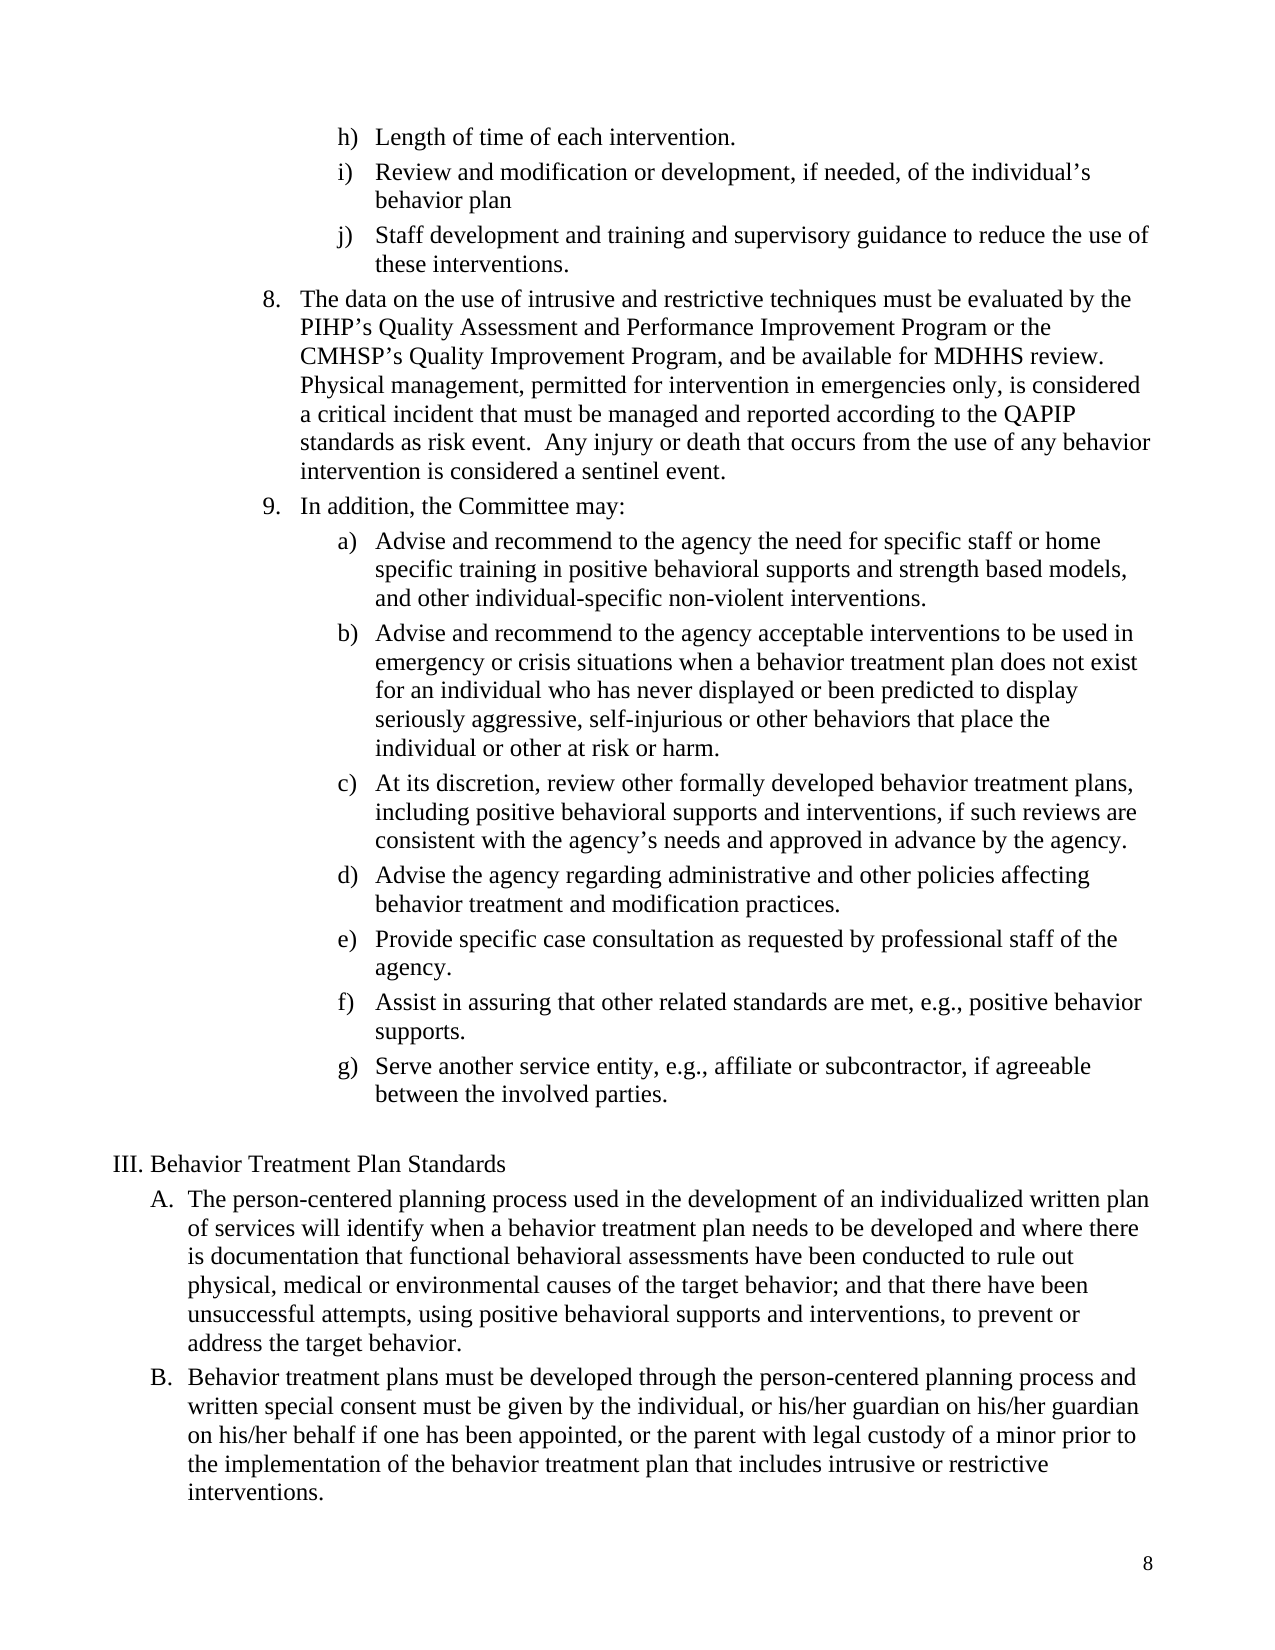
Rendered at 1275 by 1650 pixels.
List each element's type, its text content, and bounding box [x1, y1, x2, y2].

list Provide specific case consultation as requested by professional staff of the agency. [337, 924, 1153, 981]
list The data on the use of intrusive and restrictive techniques must be evaluated by the PIHP’s Quality Assessment and Performance Improvement Program or the CMHSP’s Quality Improvement Program, and be available for MDHHS review. Physical management, permitted for intervention in emergencies only, is considered a critical incident that must be managed and reported according to the QAPIP standards as risk event. Any injury or death that occurs from the use of any behavior intervention is considered a sentinel event. [262, 284, 1153, 485]
list In addition, the Committee may: [262, 491, 1153, 520]
list Review and modification or development, if needed, of the individual’s behavior plan [337, 157, 1153, 214]
list At its discretion, review other formally developed behavior treatment plans, including positive behavioral supports and interventions, if such reviews are consistent with the agency’s needs and approved in advance by the agency. [337, 768, 1153, 854]
list Assist in assuring that other related standards are met, e.g., positive behavior supports. [337, 987, 1153, 1045]
list Staff development and training and supervisory guidance to reduce the use of these interventions. [337, 220, 1153, 278]
list Advise and recommend to the agency the need for specific staff or home specific training in positive behavioral supports and strength based models, and other individual-specific non-violent interventions. [337, 526, 1153, 612]
list Behavior treatment plans must be developed through the person-centered planning process and written special consent must be given by the individual, or his/her guardian on his/her guardian on his/her behalf if one has been appointed, or the parent with legal custody of a minor prior to the implementation of the behavior treatment plan that includes intrusive or restrictive interventions. [150, 1362, 1153, 1506]
list The person-centered planning process used in the development of an individualized written plan of services will identify when a behavior treatment plan needs to be developed and where there is documentation that functional behavioral assessments have been conducted to rule out physical, medical or environmental causes of the target behavior; and that there have been unsuccessful attempts, using positive behavioral supports and interventions, to prevent or address the target behavior. [150, 1184, 1153, 1356]
list Advise the agency regarding administrative and other policies affecting behavior treatment and modification practices. [337, 860, 1153, 918]
list Length of time of each intervention. [337, 122, 1153, 151]
list Behavior Treatment Plan Standards [112, 1149, 1153, 1178]
list Advise and recommend to the agency acceptable interventions to be used in emergency or crisis situations when a behavior treatment plan does not exist for an individual who has never displayed or been predicted to display seriously aggressive, self-injurious or other behaviors that place the individual or other at risk or harm. [337, 618, 1153, 762]
list Serve another service entity, e.g., affiliate or subcontractor, if agreeable between the involved parties. [337, 1051, 1153, 1108]
